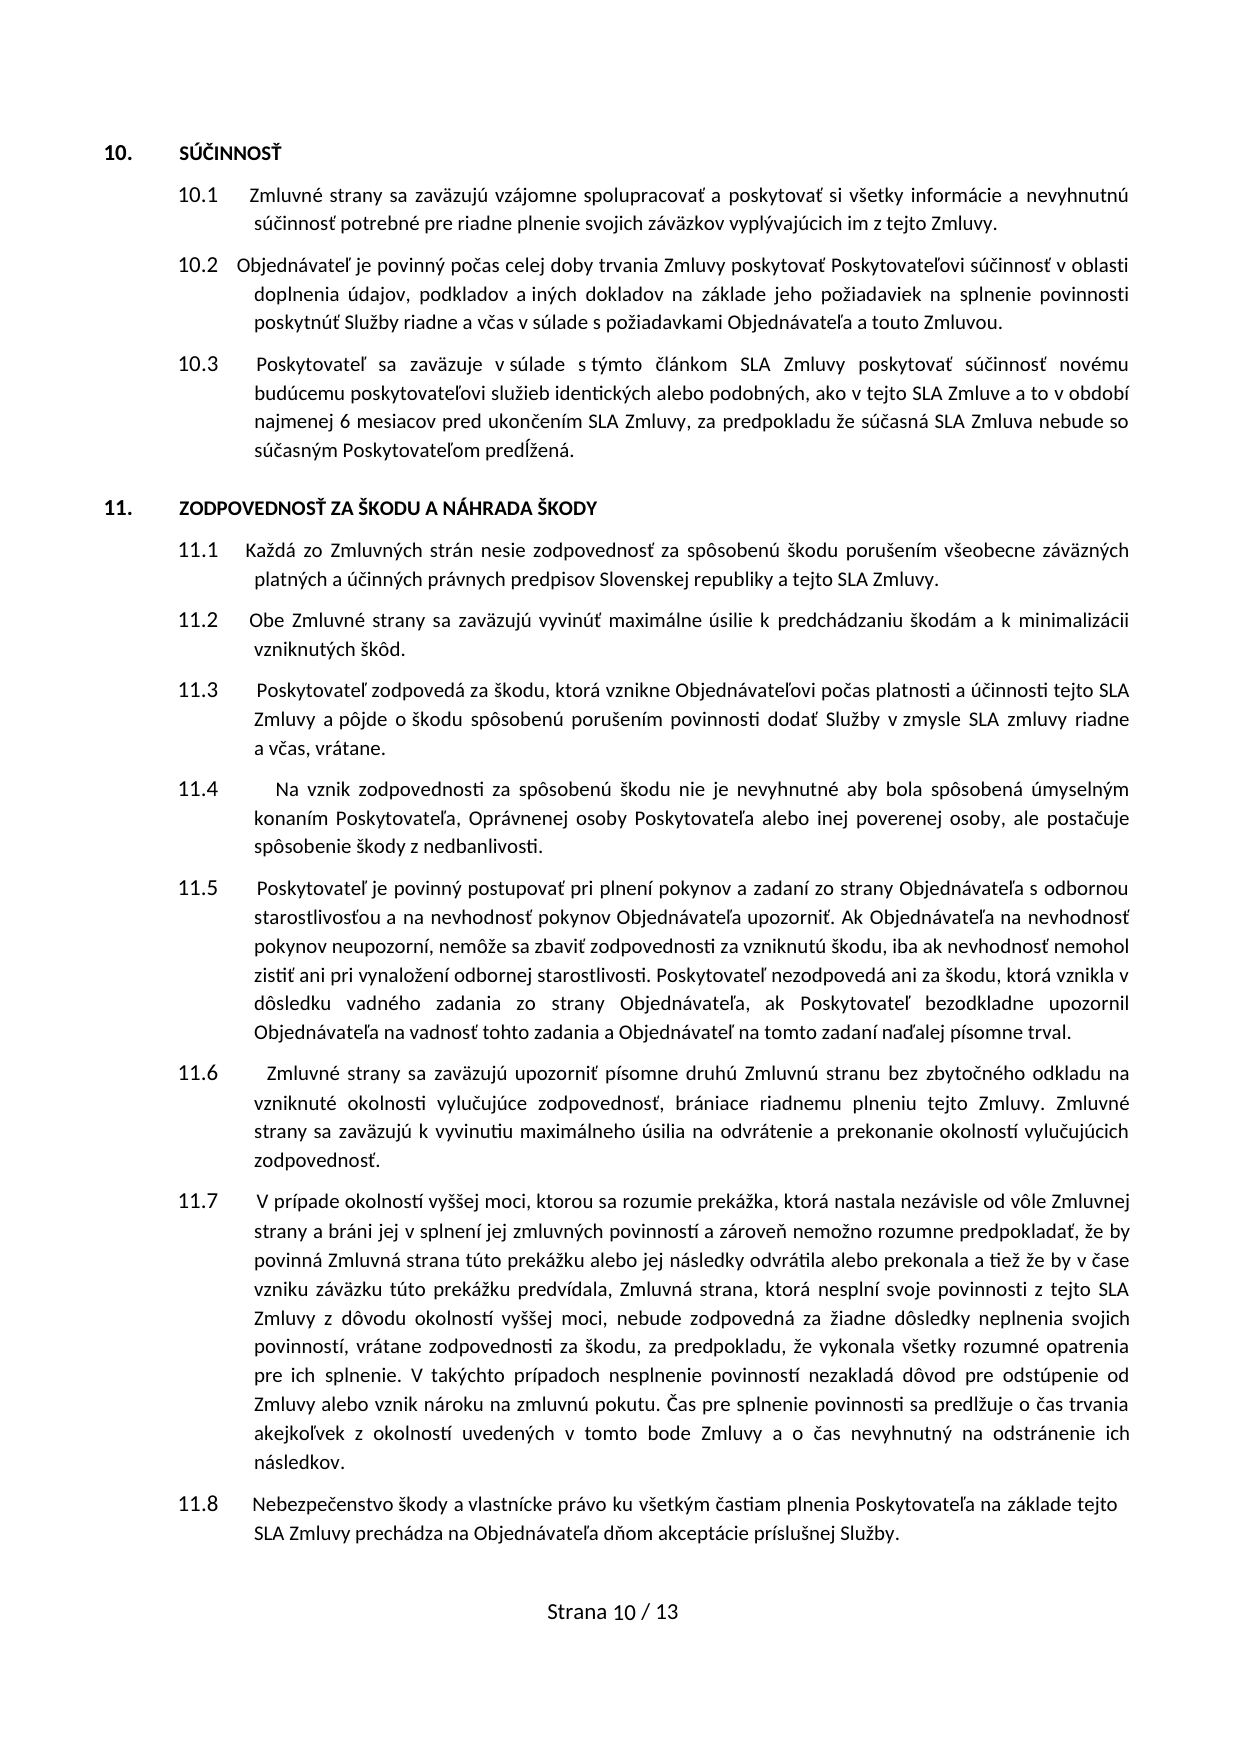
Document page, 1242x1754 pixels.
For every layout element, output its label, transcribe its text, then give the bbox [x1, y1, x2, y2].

text 11.3 Poskytovateľ zodpovedá za škodu, ktorá vznikne Objednávateľovi počas platnosti a účinnosti tejto SLA Zmluvy a pôjde o škodu spôsobenú porušením povinnosti dodať Služby v zmysle SLA zmluvy riadne a včas, vrátane. [177, 675, 1129, 760]
text 11.7 V prípade okolností vyššej moci, ktorou sa rozumie prekážka, ktorá nastala nezávisle od vôle Zmluvnej strany a bráni jej v splnení jej zmluvných povinností a zároveň nemožno rozumne predpokladať, že by povinná Zmluvná strana túto prekážku alebo jej následky odvrátila alebo prekonala a tiež že by v čase vzniku záväzku túto prekážku predvídala, Zmluvná strana, ktorá nesplní svoje povinnosti z tejto SLA Zmluvy z dôvodu okolností vyššej moci, nebude zodpovedná za žiadne dôsledky neplnenia svojich povinností, vrátane zodpovednosti za škodu, za predpokladu, že vykonala všetky rozumné opatrenia pre ich splnenie. V takýchto prípadoch nesplnenie povinností nezakladá dôvod pre odstúpenie od Zmluvy alebo vznik nároku na zmluvnú pokutu. Čas pre splnenie povinnosti sa predlžuje o čas trvania akejkoľvek z okolností uvedených v tomto bode Zmluvy a o čas nevyhnutný na odstránenie ich následkov. [177, 1186, 1130, 1475]
text 11.5 Poskytovateľ je povinný postupovať pri plnení pokynov a zadaní zo strany Objednávateľa s odbornou starostlivosťou a na nevhodnosť pokynov Objednávateľa upozorniť. Ak Objednávateľa na nevhodnosť pokynov neupozorní, nemôže sa zbaviť zodpovednosti za vzniknutú škodu, iba ak nevhodnosť nemohol zistiť ani pri vynaložení odbornej starostlivosti. Poskytovateľ nezodpovedá ani za škodu, ktorá vznikla v dôsledku vadného zadania zo strany Objednávateľa, ak Poskytovateľ bezodkladne upozornil Objednávateľa na vadnosť tohto zadania a Objednávateľ na tomto zadaní naďalej písomne trval. [177, 873, 1129, 1044]
text 10. SÚČINNOSŤ [103, 138, 1137, 166]
text 11.2 Obe Zmluvné strany sa zaväzujú vyvinúť maximálne úsilie k predchádzaniu škodám a k minimalizácii vzniknutých škôd. [177, 605, 1129, 661]
text 11.4 Na vznik zodpovednosti za spôsobenú škodu nie je nevyhnutné aby bola spôsobená úmyselným konaním Poskytovateľa, Oprávnenej osoby Poskytovateľa alebo inej poverenej osoby, ale postačuje spôsobenie škody z nedbanlivosti. [177, 774, 1129, 859]
text 11.6 Zmluvné strany sa zaväzujú upozorniť písomne druhú Zmluvnú stranu bez zbytočného odkladu na vzniknuté okolnosti vylučujúce zodpovednosť, brániace riadnemu plneniu tejto Zmluvy. Zmluvné strany sa zaväzujú k vyvinutiu maximálneho úsilia na odvrátenie a prekonanie okolností vylučujúcich zodpovednosť. [177, 1058, 1129, 1172]
text 11.1 Každá zo Zmluvných strán nesie zodpovednosť za spôsobenú škodu porušením všeobecne záväzných platných a účinných právnych predpisov Slovenskej republiky a tejto SLA Zmluvy. [177, 535, 1129, 591]
text SLA Zmluvy prechádza na Objednávateľa dňom akceptácie príslušnej Služby. [254, 1520, 1137, 1545]
text 11. ZODPOVEDNOSŤ ZA ŠKODU A NÁHRADA ŠKODY [103, 493, 1137, 521]
text 10.3 Poskytovateľ sa zaväzuje v súlade s týmto článkom SLA Zmluvy poskytovať súčinnosť novému budúcemu poskytovateľovi služieb identických alebo podobných, ako v tejto SLA Zmluve a to v období najmenej 6 mesiacov pred ukončením SLA Zmluvy, za predpokladu že súčasná SLA Zmluva nebude so súčasným Poskytovateľom predĺžená. [177, 349, 1129, 463]
text 10.1 Zmluvné strany sa zaväzujú vzájomne spolupracovať a poskytovať si všetky informácie a nevyhnutnú súčinnosť potrebné pre riadne plnenie svojich záväzkov vyplývajúcich im z tejto Zmluvy. [177, 180, 1129, 236]
text 10.2 Objednávateľ je povinný počas celej doby trvania Zmluvy poskytovať Poskytovateľovi súčinnosť v oblasti doplnenia údajov, podkladov a iných dokladov na základe jeho požiadaviek na splnenie povinnosti poskytnúť Služby riadne a včas v súlade s požiadavkami Objednávateľa a touto Zmluvou. [177, 250, 1129, 335]
text 11.8 Nebezpečenstvo škody a vlastnícke právo ku všetkým častiam plnenia Poskytovateľa na základe tejto [177, 1489, 1137, 1517]
